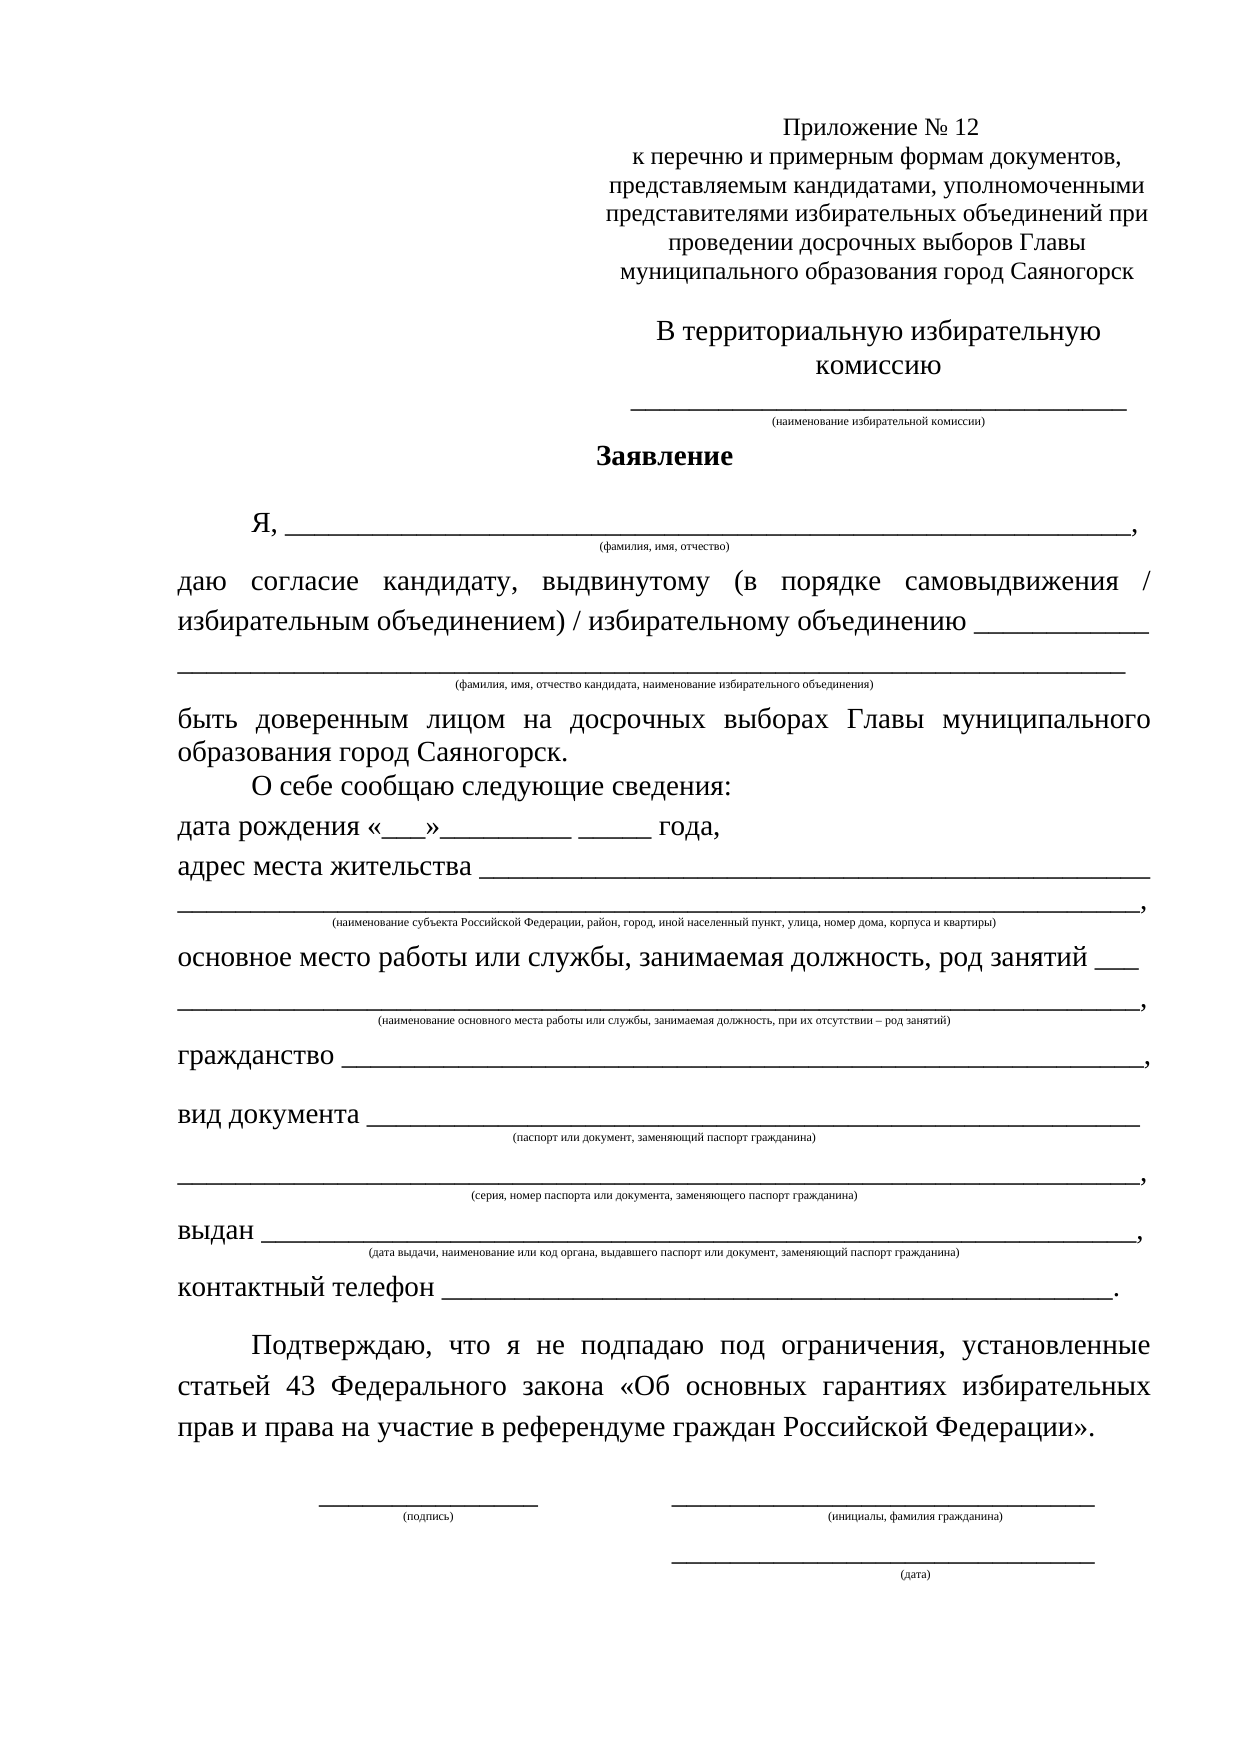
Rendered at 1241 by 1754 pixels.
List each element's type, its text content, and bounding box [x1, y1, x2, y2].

text основное место работы или службы, занимаемая должность, род занятий ___ [177, 939, 1152, 973]
text (наименование субъекта Российской Федерации, район, город, иной населенный пункт, улица, номер дома, корпуса и квартиры) [177, 915, 1152, 939]
text (фамилия, имя, отчество кандидата, наименование избирательного объединения) [177, 677, 1152, 701]
text гражданство _______________________________________________________, [177, 1037, 1152, 1071]
text __________________________________________________________________, [177, 882, 1152, 915]
text к перечню и примерным формам документов, представляемым кандидатами, уполномоченными представителями избирательных объединений при проведении досрочных выборов Главы муниципального образования город Саяногорск [602, 141, 1152, 285]
text Я, __________________________________________________________, [177, 505, 1152, 539]
text дата рождения «___»_________ _____ года, [177, 808, 1152, 842]
text (наименование основного места работы или службы, занимаемая должность, при их отсутствии – род занятий) [177, 1013, 1152, 1037]
text О себе сообщаю следующие сведения: [177, 768, 1152, 801]
table_header В территориальную избирательную комиссию __________________________________ (наименование избирательной комиссии) [605, 314, 1152, 438]
text __________________________________________________________________, [177, 980, 1152, 1013]
text быть доверенным лицом на досрочных выборах Главы муниципального образования город Саяногорск. [177, 701, 1152, 768]
table_header _____________________________ (инициалы, фамилия гражданина) _____________________________ (дата) [664, 1476, 1167, 1591]
text адрес места жительства ______________________________________________ [177, 848, 1152, 882]
text Приложение № 12 [758, 112, 1152, 141]
text выдан ____________________________________________________________, [177, 1212, 1152, 1245]
text (серия, номер паспорта или документа, заменяющего паспорт гражданина) [177, 1188, 1152, 1212]
text даю согласие кандидату, выдвинутому (в порядке самовыдвижения / избирательным объединением) / избирательному объединению ____________ [177, 563, 1152, 637]
text контактный телефон ______________________________________________. [177, 1269, 1152, 1303]
text __________________________________________________________________, [177, 1154, 1152, 1188]
text вид документа _____________________________________________________ [177, 1097, 1152, 1130]
text (фамилия, имя, отчество) [177, 539, 1152, 563]
table_header _______________ (подпись) [192, 1476, 664, 1591]
text Заявление [177, 438, 1152, 472]
text _________________________________________________________________ [177, 643, 1152, 677]
text Подтверждаю, что я не подпадаю под ограничения, установленные статьей 43 Федерального закона «Об основных гарантиях избирательных прав и права на участие в референдуме граждан Российской Федерации». [177, 1327, 1152, 1442]
text (дата выдачи, наименование или код органа, выдавшего паспорт или документ, заменяющий паспорт гражданина) [177, 1245, 1152, 1269]
text (паспорт или документ, заменяющий паспорт гражданина) [177, 1130, 1152, 1154]
